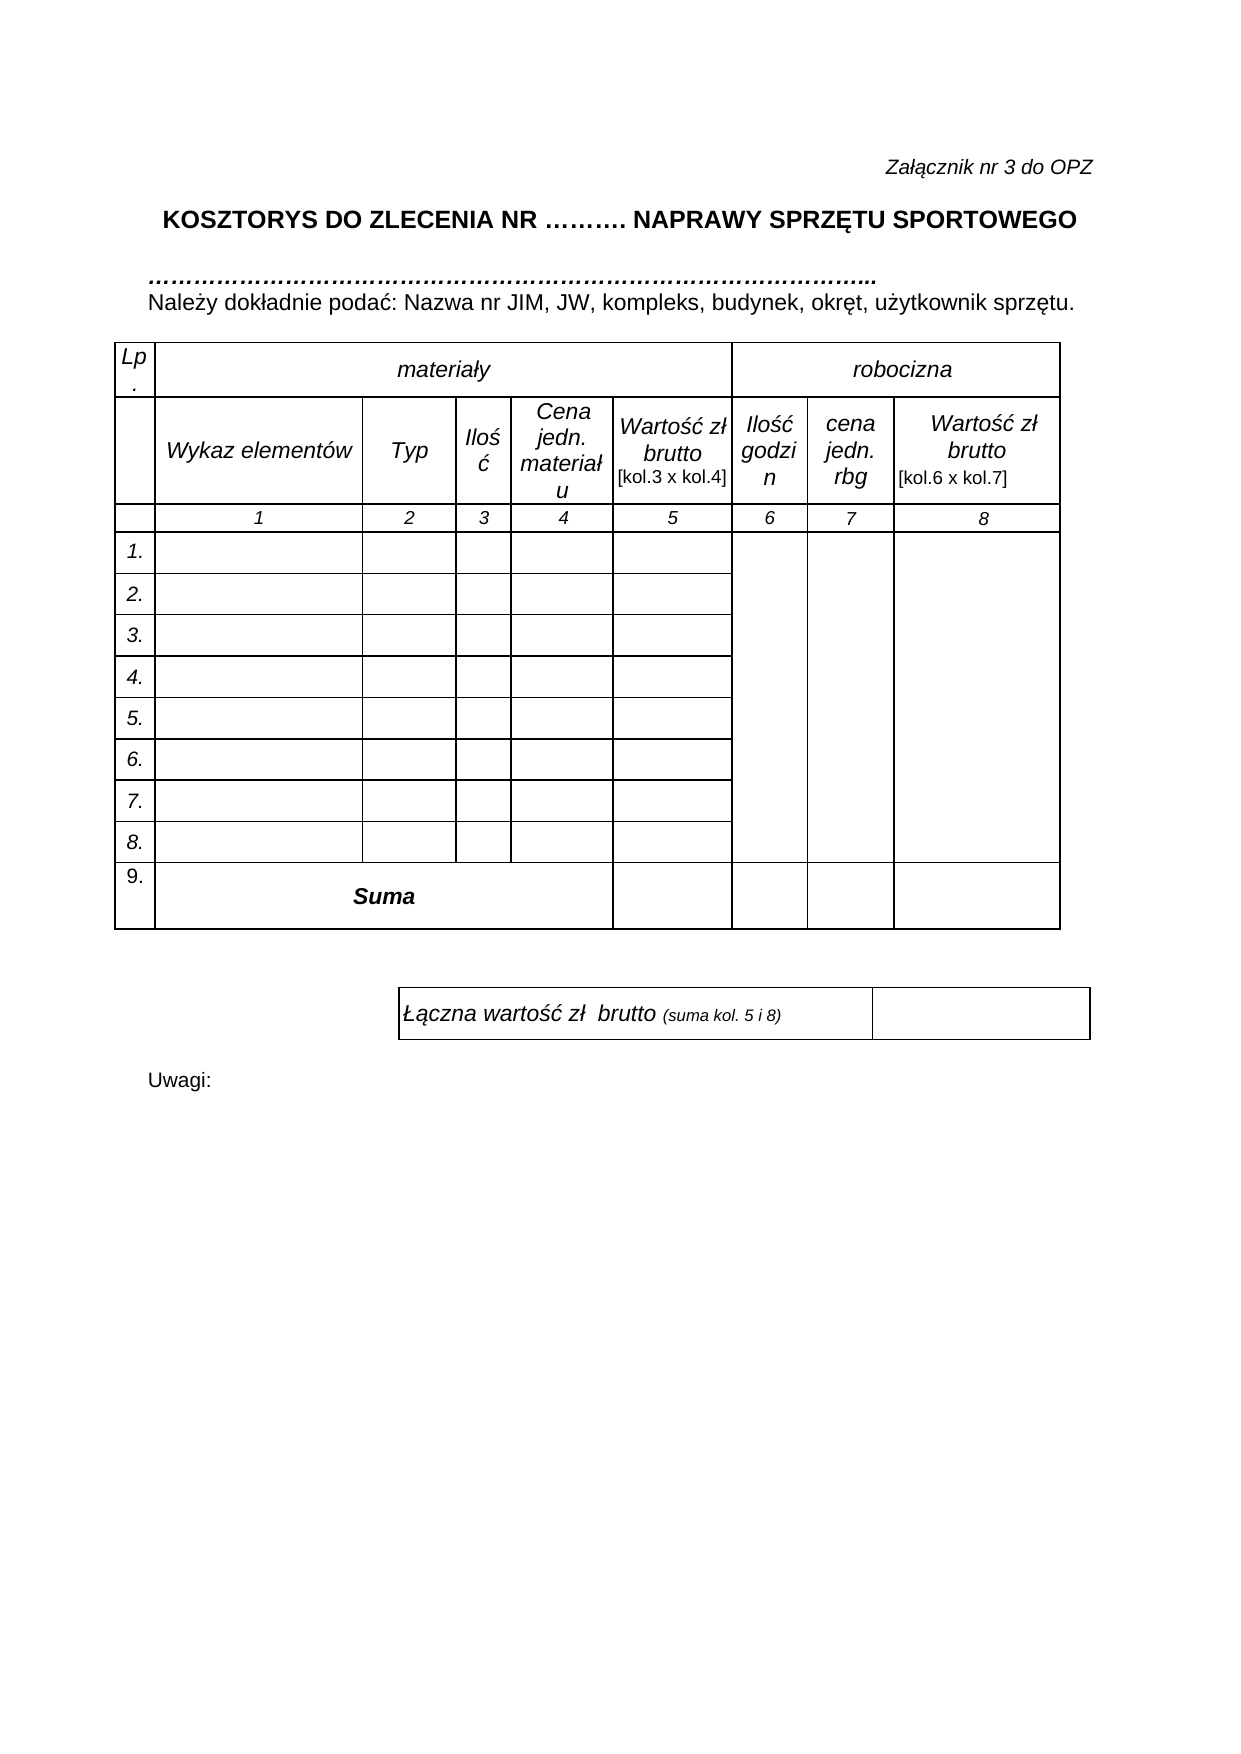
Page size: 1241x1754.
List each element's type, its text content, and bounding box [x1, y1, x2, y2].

table_cell [156, 533, 362, 572]
table_cell [614, 533, 731, 572]
table_cell 8 [895, 505, 1059, 531]
table_cell [363, 740, 455, 779]
table_cell cena jedn. rbg [808, 398, 893, 503]
table_cell 5 [614, 505, 731, 531]
text Załącznik nr 3 do OPZ [475, 155, 1093, 179]
table_cell [512, 740, 612, 779]
table_cell Suma [156, 863, 612, 928]
table_cell [614, 657, 731, 696]
table_cell [156, 698, 362, 738]
table_cell [614, 698, 731, 738]
table_cell [614, 615, 731, 655]
table_cell 9. [116, 863, 154, 928]
table_cell [156, 822, 362, 862]
table_cell Cena jedn. materiału [512, 398, 612, 503]
table_header Łączna wartość zł brutto (suma kol. 5 i 8) [400, 988, 872, 1039]
table_cell 4. [116, 657, 154, 696]
table_header materiały [156, 343, 731, 396]
text Należy dokładnie podać: Nazwa nr JIM, JW, kompleks, budynek, okręt, użytkownik sprzętu. [148, 289, 1093, 315]
table_cell 8. [116, 822, 154, 862]
table_cell [733, 533, 807, 862]
table_cell 3 [457, 505, 510, 531]
table_cell [808, 863, 893, 928]
table_cell [156, 574, 362, 614]
table_header robocizna [733, 343, 1059, 396]
table_cell 7 [808, 505, 893, 531]
table_cell Wartość zł brutto [kol.6 x kol.7] [895, 398, 1059, 503]
table_cell [363, 822, 455, 862]
table_cell [116, 505, 154, 531]
table_header [873, 988, 1089, 1039]
table_cell [512, 615, 612, 655]
table_cell [512, 822, 612, 862]
table_cell 2 [363, 505, 455, 531]
table_cell [363, 657, 455, 696]
table_cell [808, 533, 893, 862]
table_cell 1 [156, 505, 362, 531]
table_cell [457, 781, 510, 821]
table_cell [614, 863, 731, 928]
table_cell Wykaz elementów [156, 398, 362, 503]
table_cell 4 [512, 505, 612, 531]
table_cell [614, 822, 731, 862]
text …………………………………………………………………………………... [148, 263, 1093, 289]
text Uwagi: [148, 1068, 1093, 1092]
table_cell [457, 574, 510, 614]
table_cell [512, 698, 612, 738]
table_cell 6. [116, 740, 154, 779]
table_cell [457, 533, 510, 572]
table_cell [895, 863, 1059, 928]
table_cell [614, 574, 731, 614]
table_cell 2. [116, 574, 154, 614]
table_cell [363, 615, 455, 655]
table_cell [457, 657, 510, 696]
table_cell [512, 781, 612, 821]
table_cell [363, 698, 455, 738]
table_cell [156, 615, 362, 655]
table_cell [457, 822, 510, 862]
table_cell [116, 398, 154, 503]
table_cell [512, 574, 612, 614]
table_cell [156, 657, 362, 696]
text KOSZTORYS DO ZLECENIA NR ………. NAPRAWY SPRZĘTU SPORTOWEGO [148, 205, 1093, 234]
table_cell [512, 657, 612, 696]
table_cell [614, 781, 731, 821]
table_cell [457, 740, 510, 779]
table_cell Wartość zł brutto [kol.3 x kol.4] [614, 398, 731, 503]
table_cell [363, 574, 455, 614]
table_cell [733, 863, 807, 928]
table_cell 1. [116, 533, 154, 572]
table_cell [363, 533, 455, 572]
table_cell 7. [116, 781, 154, 821]
table_header Lp. [116, 343, 154, 396]
table_cell [156, 781, 362, 821]
table_cell Ilość [457, 398, 510, 503]
table_cell [512, 533, 612, 572]
table_cell 5. [116, 698, 154, 738]
table_cell Ilość godzin [733, 398, 807, 503]
table_cell [457, 698, 510, 738]
table_cell 6 [733, 505, 807, 531]
table_cell 3. [116, 615, 154, 655]
table_cell Typ [363, 398, 455, 503]
table_cell [156, 740, 362, 779]
table_cell [895, 533, 1059, 862]
table_cell [614, 740, 731, 779]
table_cell [457, 615, 510, 655]
table_cell [363, 781, 455, 821]
